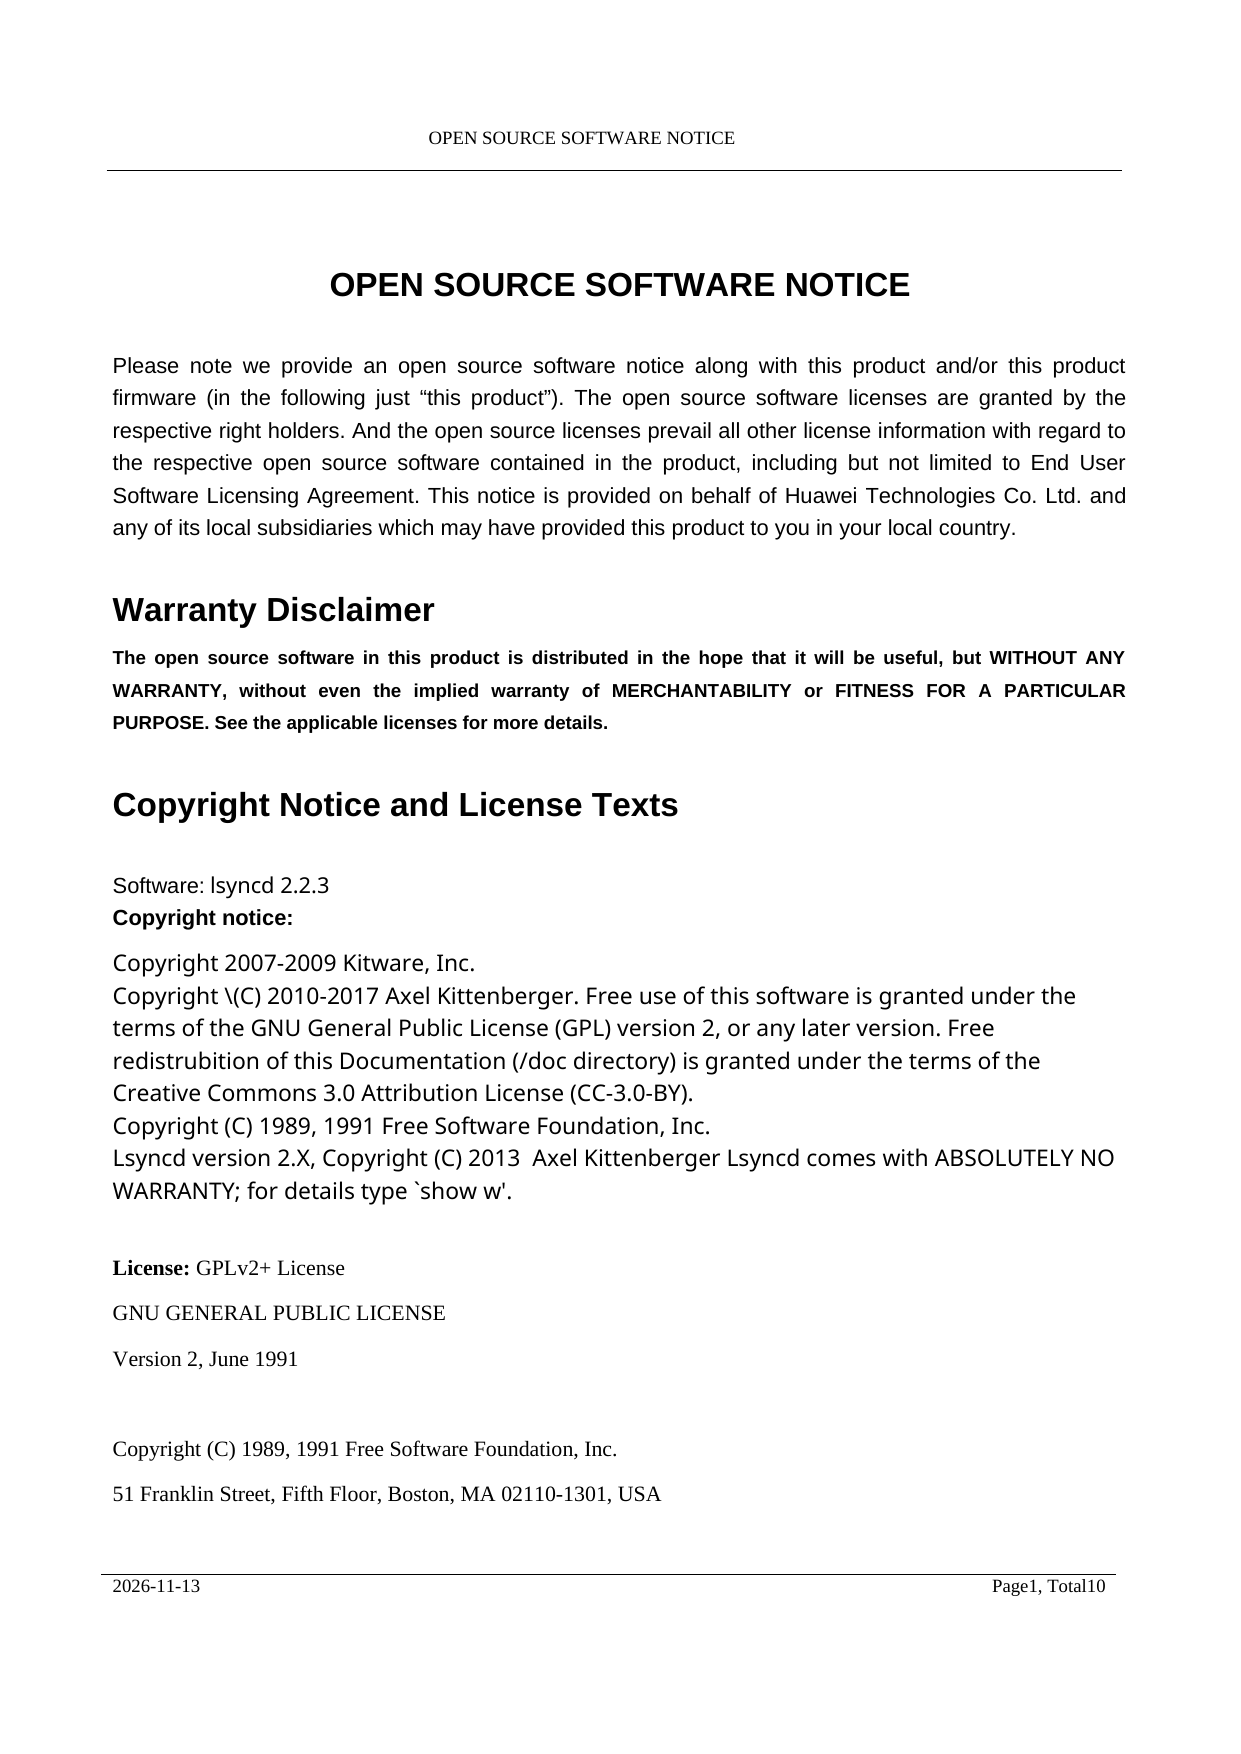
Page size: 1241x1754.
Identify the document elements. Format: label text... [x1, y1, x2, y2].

text License: GPLv2+ License [112, 1252, 1128, 1284]
text Version 2, June 1991 [112, 1342, 1128, 1374]
text The open source software in this product is distributed in the hope that it will be useful, but WITHOUT ANY WARRANTY, without even the implied warranty of MERCHANTABILITY or FITNESS FOR A PARTICULAR PURPOSE. See the applicable licenses for more details. [112, 641, 1128, 739]
text Copyright (C) 1989, 1991 Free Software Foundation, Inc. [112, 1109, 1128, 1142]
text Lsyncd version 2.X, Copyright (C) 2013 Axel Kittenberger Lsyncd comes with ABSOLUTELY NO WARRANTY; for details type `show w'. [112, 1142, 1128, 1207]
text Warranty Disclaimer [112, 576, 1128, 641]
text Copyright notice: [112, 901, 1128, 934]
text 51 Franklin Street, Fifth Floor, Boston, MA 02110-1301, USA [112, 1477, 1128, 1510]
text Copyright 2007-2009 Kitware, Inc. [112, 947, 1128, 979]
text Copyright Notice and License Texts [112, 771, 1128, 836]
text Copyright \(C) 2010-2017 Axel Kittenberger. Free use of this software is granted under the terms of the GNU General Public License (GPL) version 2, or any later version. Free redistrubition of this Documentation (/doc directory) is granted under the terms of the Creative Commons 3.0 Attribution License (CC-3.0-BY). [112, 979, 1128, 1109]
text Software: lsyncd 2.2.3 [112, 869, 1128, 901]
text GNU GENERAL PUBLIC LICENSE [112, 1297, 1128, 1329]
text OPEN SOURCE SOFTWARE NOTICE [112, 251, 1128, 316]
text Please note we provide an open source software notice along with this product and/or this product firmware (in the following just “this product”). The open source software licenses are granted by the respective right holders. And the open source licenses prevail all other license information with regard to the respective open source software contained in the product, including but not limited to End User Software Licensing Agreement. This notice is provided on behalf of Huawei Technologies Co. Ltd. and any of its local subsidiaries which may have provided this product to you in your local country. [112, 349, 1128, 544]
text Copyright (C) 1989, 1991 Free Software Foundation, Inc. [112, 1432, 1128, 1464]
